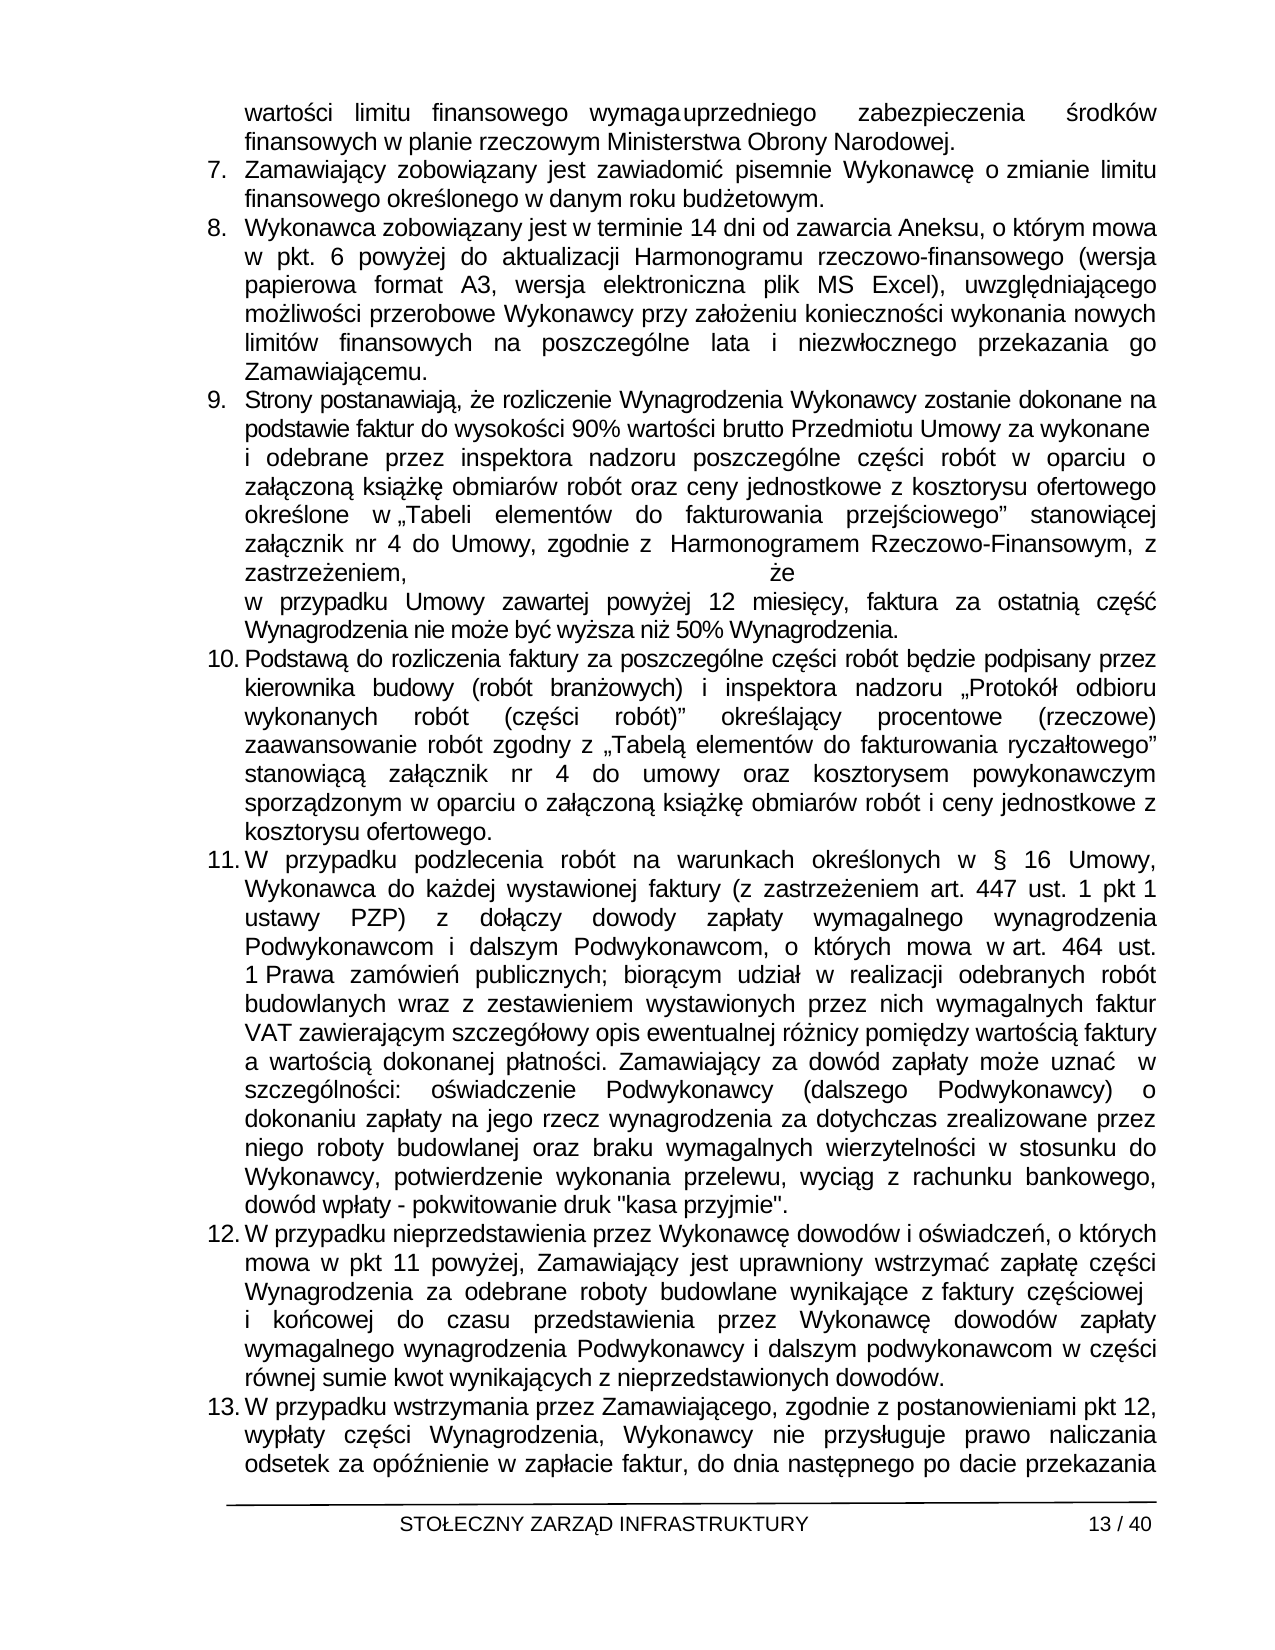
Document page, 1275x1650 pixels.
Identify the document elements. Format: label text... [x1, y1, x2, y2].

list W przypadku podzlecenia robót na warunkach określonych w § 16 Umowy, Wykonawca do każdej wystawionej faktury (z zastrzeżeniem art. 447 ust. 1 pkt 1 ustawy PZP) z dołączy dowody zapłaty wymagalnego wynagrodzenia Podwykonawcom i dalszym Podwykonawcom, o których mowa w art. 464 ust. 1 Prawa zamówień publicznych; biorącym udział w realizacji odebranych robót budowlanych wraz z zestawieniem wystawionych przez nich wymagalnych faktur VAT zawierającym szczegółowy opis ewentualnej różnicy pomiędzy wartością faktury a wartością dokonanej płatności. Zamawiający za dowód zapłaty może uznać w szczególności: oświadczenie Podwykonawcy (dalszego Podwykonawcy) o dokonaniu zapłaty na jego rzecz wynagrodzenia za dotychczas zrealizowane przez niego roboty budowlanej oraz braku wymagalnych wierzytelności w stosunku do Wykonawcy, potwierdzenie wykonania przelewu, wyciąg z rachunku bankowego, dowód wpłaty - pokwitowanie druk "kasa przyjmie". [207, 845, 1157, 1219]
list Zamawiający zobowiązany jest zawiadomić pisemnie Wykonawcę o zmianie limitu finansowego określonego w danym roku budżetowym. [207, 155, 1157, 213]
list W przypadku nieprzedstawienia przez Wykonawcę dowodów i oświadczeń, o których mowa w pkt 11 powyżej, Zamawiający jest uprawniony wstrzymać zapłatę części Wynagrodzenia za odebrane roboty budowlane wynikające z faktury częściowej i końcowej do czasu przedstawienia przez Wykonawcę dowodów zapłaty wymagalnego wynagrodzenia Podwykonawcy i dalszym podwykonawcom w części równej sumie kwot wynikających z nieprzedstawionych dowodów. [207, 1219, 1157, 1392]
list Strony postanawiają, że rozliczenie Wynagrodzenia Wykonawcy zostanie dokonane na podstawie faktur do wysokości 90% wartości brutto Przedmiotu Umowy za wykonane i odebrane przez inspektora nadzoru poszczególne części robót w oparciu o załączoną książkę obmiarów robót oraz ceny jednostkowe z kosztorysu ofertowego określone w „Tabeli elementów do fakturowania przejściowego” stanowiącej załącznik nr 4 do Umowy, zgodnie z Harmonogramem Rzeczowo-Finansowym, z zastrzeżeniem, że w przypadku Umowy zawartej powyżej 12 miesięcy, faktura za ostatnią część Wynagrodzenia nie może być wyższa niż 50% Wynagrodzenia. [207, 385, 1157, 644]
list Podstawą do rozliczenia faktury za poszczególne części robót będzie podpisany przez kierownika budowy (robót branżowych) i inspektora nadzoru „Protokół odbioru wykonanych robót (części robót)” określający procentowe (rzeczowe) zaawansowanie robót zgodny z „Tabelą elementów do fakturowania ryczałtowego” stanowiącą załącznik nr 4 do umowy oraz kosztorysem powykonawczym sporządzonym w oparciu o załączoną książkę obmiarów robót i ceny jednostkowe z kosztorysu ofertowego. [207, 644, 1157, 845]
list Wykonawca zobowiązany jest w terminie 14 dni od zawarcia Aneksu, o którym mowa w pkt. 6 powyżej do aktualizacji Harmonogramu rzeczowo-finansowego (wersja papierowa format A3, wersja elektroniczna plik MS Excel), uwzględniającego możliwości przerobowe Wykonawcy przy założeniu konieczności wykonania nowych limitów finansowych na poszczególne lata i niezwłocznego przekazania go Zamawiającemu. [207, 213, 1157, 385]
